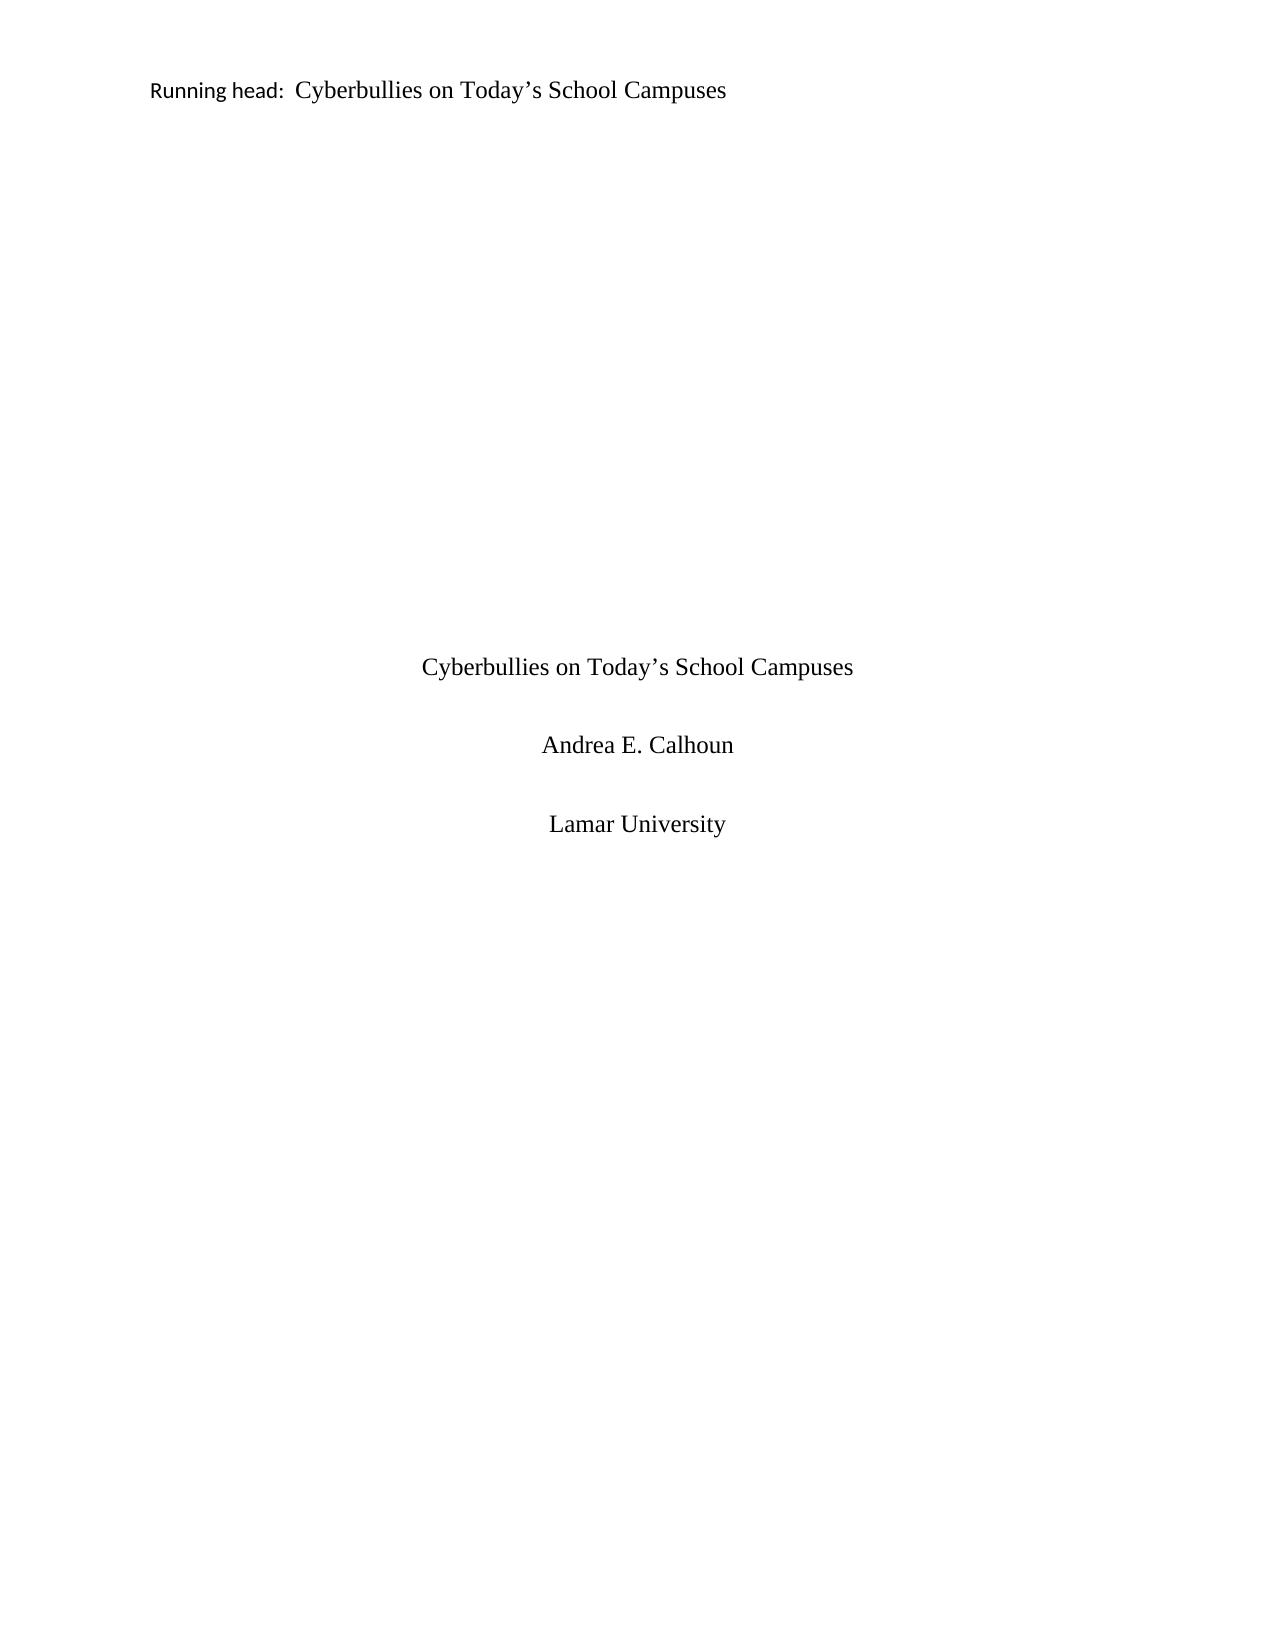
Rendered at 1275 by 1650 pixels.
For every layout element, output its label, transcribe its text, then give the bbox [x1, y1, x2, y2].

text Cyberbullies on Today’s School Campuses [150, 652, 1125, 681]
text Lamar University [150, 809, 1125, 837]
text Andrea E. Calhoun [150, 730, 1125, 759]
